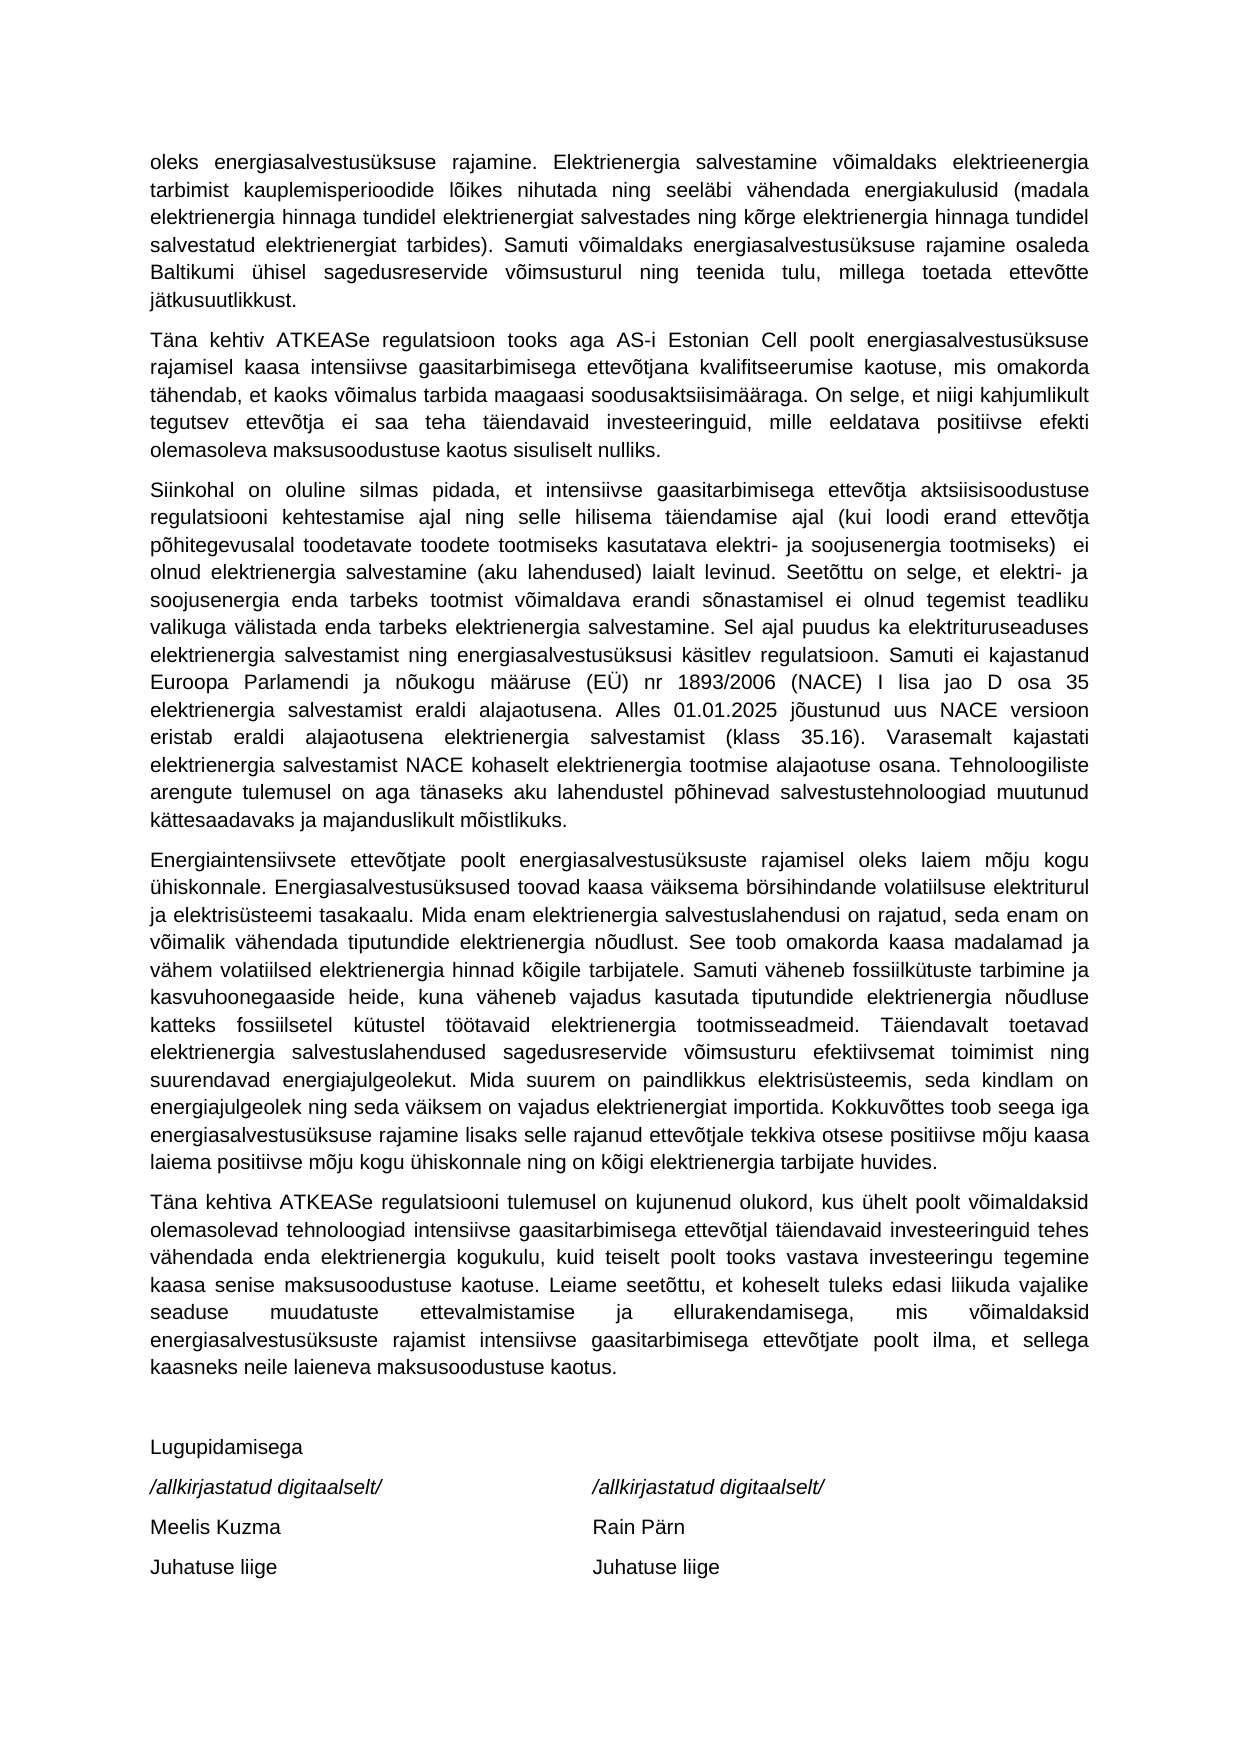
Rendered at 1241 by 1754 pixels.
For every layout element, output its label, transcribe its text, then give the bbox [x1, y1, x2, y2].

text Täna kehtiva ATKEASe regulatsiooni tulemusel on kujunenud olukord, kus ühelt poolt võimaldaksid olemasolevad tehnoloogiad intensiivse gaasitarbimisega ettevõtjal täiendavaid investeeringuid tehes vähendada enda elektrienergia kogukulu, kuid teiselt poolt tooks vastava investeeringu tegemine kaasa senise maksusoodustuse kaotuse. Leiame seetõttu, et koheselt tuleks edasi liikuda vajalike seaduse muudatuste ettevalmistamise ja ellurakendamisega, mis võimaldaksid energiasalvestusüksuste rajamist intensiivse gaasitarbimisega ettevõtjate poolt ilma, et sellega kaasneks neile laieneva maksusoodustuse kaotus. [150, 1190, 1090, 1379]
text Täna kehtiv ATKEASe regulatsioon tooks aga AS-i Estonian Cell poolt energiasalvestusüksuse rajamisel kaasa intensiivse gaasitarbimisega ettevõtjana kvalifitseerumise kaotuse, mis omakorda tähendab, et kaoks võimalus tarbida maagaasi soodusaktsiisimääraga. On selge, et niigi kahjumlikult tegutsev ettevõtja ei saa teha täiendavaid investeeringuid, mille eeldatava positiivse efekti olemasoleva maksusoodustuse kaotus sisuliselt nulliks. [150, 327, 1090, 461]
text Juhatuse liige Juhatuse liige [150, 1555, 1090, 1579]
text /allkirjastatud digitaalselt/ /allkirjastatud digitaalselt/ [150, 1475, 1090, 1499]
text Energiaintensiivsete ettevõtjate poolt energiasalvestusüksuste rajamisel oleks laiem mõju kogu ühiskonnale. Energiasalvestusüksused toovad kaasa väiksema börsihindande volatiilsuse elektriturul ja elektrisüsteemi tasakaalu. Mida enam elektrienergia salvestuslahendusi on rajatud, seda enam on võimalik vähendada tiputundide elektrienergia nõudlust. See toob omakorda kaasa madalamad ja vähem volatiilsed elektrienergia hinnad kõigile tarbijatele. Samuti väheneb fossiilkütuste tarbimine ja kasvuhoonegaaside heide, kuna väheneb vajadus kasutada tiputundide elektrienergia nõudluse katteks fossiilsetel kütustel töötavaid elektrienergia tootmisseadmeid. Täiendavalt toetavad elektrienergia salvestuslahendused sagedusreservide võimsusturu efektiivsemat toimimist ning suurendavad energiajulgeolekut. Mida suurem on paindlikkus elektrisüsteemis, seda kindlam on energiajulgeolek ning seda väiksem on vajadus elektrienergiat importida. Kokkuvõttes toob seega iga energiasalvestusüksuse rajamine lisaks selle rajanud ettevõtjale tekkiva otsese positiivse mõju kaasa laiema positiivse mõju kogu ühiskonnale ning on kõigi elektrienergia tarbijate huvides. [150, 847, 1090, 1174]
text Meelis Kuzma Rain Pärn [150, 1515, 1090, 1539]
text Siinkohal on oluline silmas pidada, et intensiivse gaasitarbimisega ettevõtja aktsiisisoodustuse regulatsiooni kehtestamise ajal ning selle hilisema täiendamise ajal (kui loodi erand ettevõtja põhitegevusalal toodetavate toodete tootmiseks kasutatava elektri- ja soojusenergia tootmiseks) ei olnud elektrienergia salvestamine (aku lahendused) laialt levinud. Seetõttu on selge, et elektri- ja soojusenergia enda tarbeks tootmist võimaldava erandi sõnastamisel ei olnud tegemist teadliku valikuga välistada enda tarbeks elektrienergia salvestamine. Sel ajal puudus ka elektrituruseaduses elektrienergia salvestamist ning energiasalvestusüksusi käsitlev regulatsioon. Samuti ei kajastanud Euroopa Parlamendi ja nõukogu määruse (EÜ) nr 1893/2006 (NACE) I lisa jao D osa 35 elektrienergia salvestamist eraldi alajaotusena. Alles 01.01.2025 jõustunud uus NACE versioon eristab eraldi alajaotusena elektrienergia salvestamist (klass 35.16). Varasemalt kajastati elektrienergia salvestamist NACE kohaselt elektrienergia tootmise alajaotuse osana. Tehnoloogiliste arengute tulemusel on aga tänaseks aku lahendustel põhinevad salvestustehnoloogiad muutunud kättesaadavaks ja majanduslikult mõistlikuks. [150, 477, 1090, 831]
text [150, 150, 1090, 311]
text Lugupidamisega [150, 1435, 1090, 1459]
